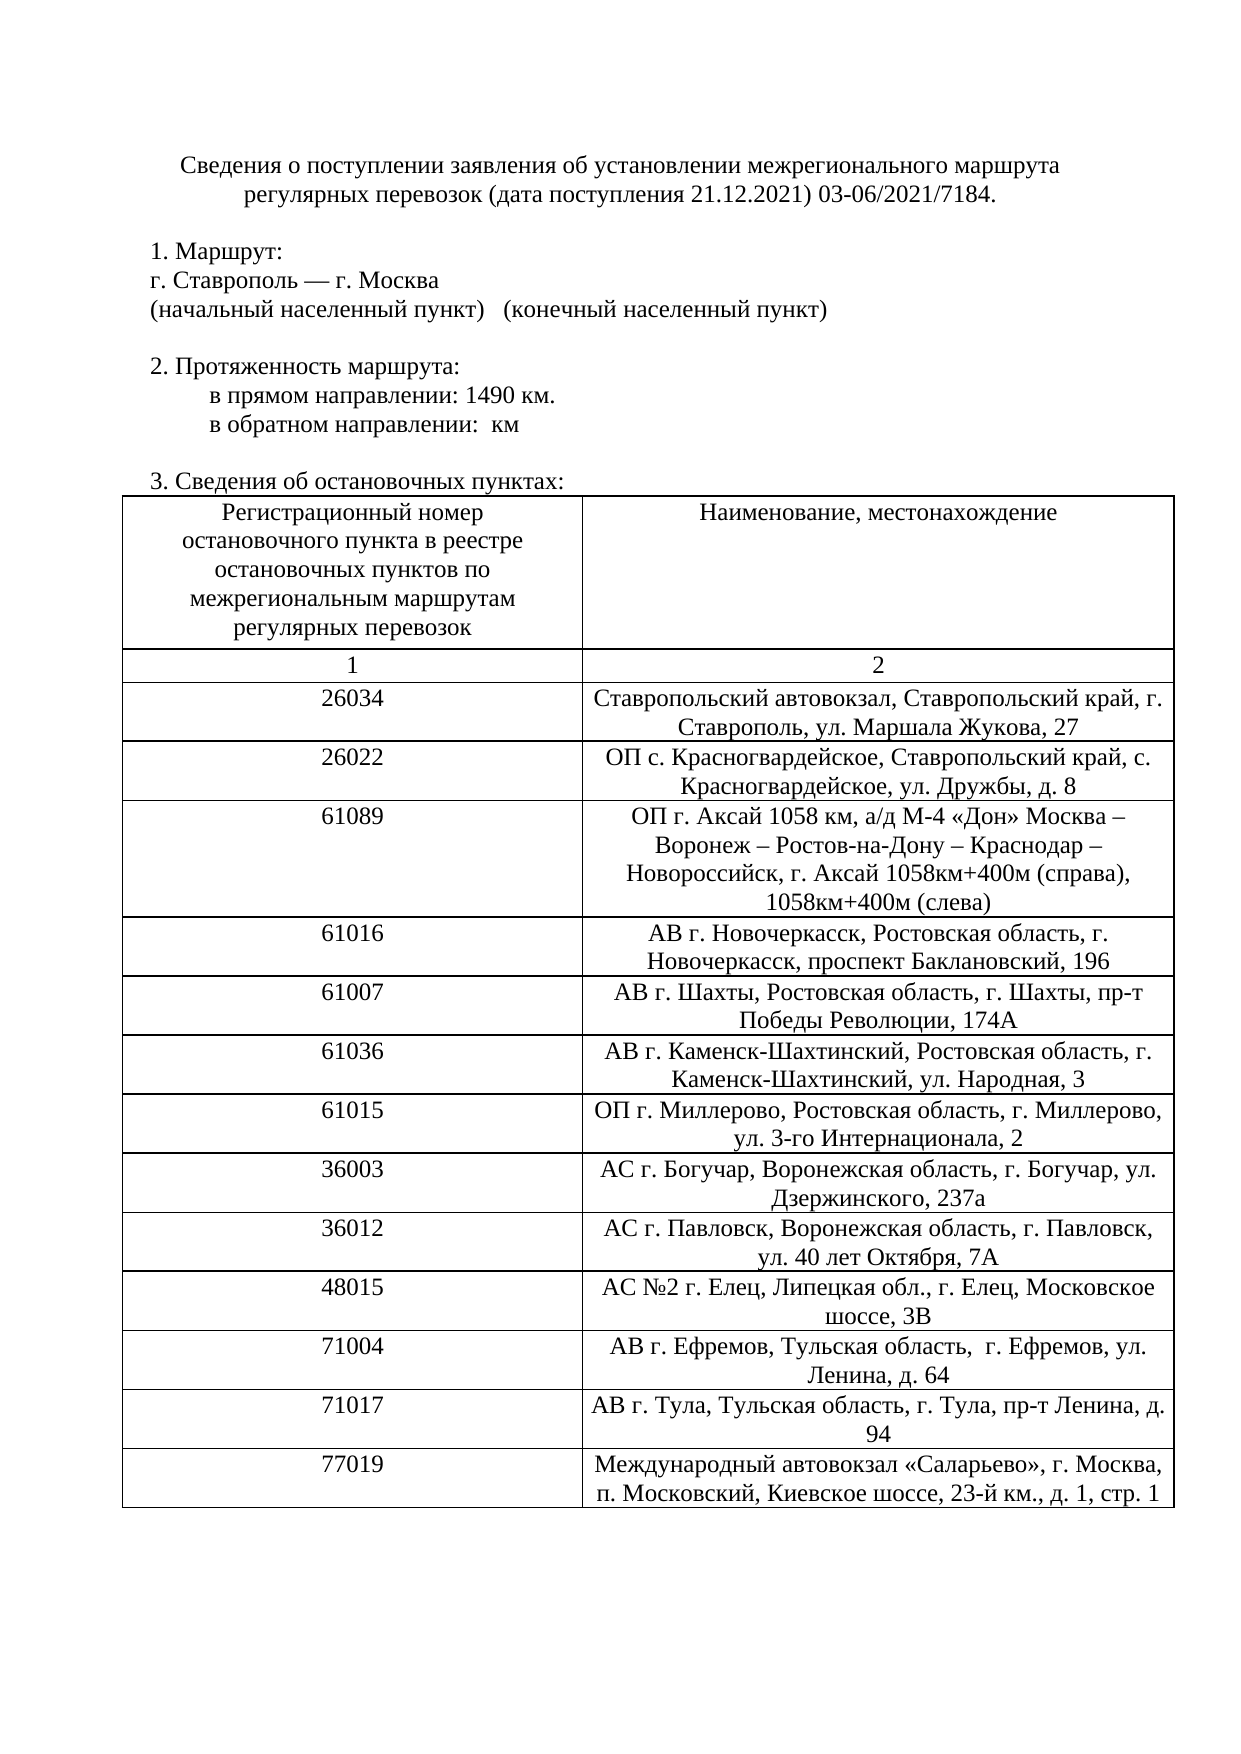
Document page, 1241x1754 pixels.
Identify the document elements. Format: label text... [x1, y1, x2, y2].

table_cell 61007 [123, 977, 582, 1034]
table_cell 1 [123, 650, 582, 681]
table_cell 61015 [123, 1095, 582, 1152]
text г. Ставрополь — г. Москва [150, 265, 1090, 294]
table_header Регистрационный номер остановочного пункта в реестре остановочных пунктов по межрегиональным маршрутам регулярных перевозок [123, 497, 582, 648]
table_cell АС г. Павловск, Воронежская область, г. Павловск, ул. 40 лет Октября, 7А [583, 1213, 1173, 1270]
table_cell АВ г. Ефремов, Тульская область, г. Ефремов, ул. Ленина, д. 64 [583, 1331, 1173, 1388]
table_cell 26022 [123, 742, 582, 799]
table_cell Ставропольский автовокзал, Ставропольский край, г. Ставрополь, ул. Маршала Жукова, 27 [583, 683, 1173, 740]
table_cell АВ г. Шахты, Ростовская область, г. Шахты, пр-т Победы Революции, 174А [583, 977, 1173, 1034]
text 1. Маршрут: [150, 236, 1090, 265]
table_cell АВ г. Каменск-Шахтинский, Ростовская область, г. Каменск-Шахтинский, ул. Народная, 3 [583, 1036, 1173, 1093]
table_cell 61016 [123, 918, 582, 975]
table_cell ОП с. Красногвардейское, Ставропольский край, с. Красногвардейское, ул. Дружбы, д. 8 [583, 742, 1173, 799]
table_cell 26034 [123, 683, 582, 740]
table_cell ОП г. Аксай 1058 км, а/д М-4 «Дон» Москва – Воронеж – Ростов-на-Дону – Краснодар – Новороссийск, г. Аксай 1058км+400м (справа), 1058км+400м (слева) [583, 801, 1173, 916]
table_cell 2 [583, 650, 1173, 681]
table_cell 71017 [123, 1390, 582, 1448]
table_cell АВ г. Тула, Тульская область, г. Тула, пр-т Ленина, д. 94 [583, 1390, 1173, 1448]
text 3. Сведения об остановочных пунктах: [150, 466, 1090, 495]
table_header Наименование, местонахождение [583, 497, 1173, 648]
table_cell 71004 [123, 1331, 582, 1388]
text в прямом направлении: 1490 км. [150, 380, 1090, 409]
table_cell АВ г. Новочеркасск, Ростовская область, г. Новочеркасск, проспект Баклановский, 196 [583, 918, 1173, 975]
table_cell 77019 [123, 1449, 582, 1507]
table_cell Международный автовокзал «Саларьево», г. Москва, п. Московский, Киевское шоссе, 23-й км., д. 1, стр. 1 [583, 1449, 1173, 1507]
table_cell 36012 [123, 1213, 582, 1270]
table_cell 61036 [123, 1036, 582, 1093]
text 2. Протяженность маршрута: [150, 351, 1090, 380]
table_cell АС №2 г. Елец, Липецкая обл., г. Елец, Московское шоссе, 3В [583, 1272, 1173, 1329]
table_cell 36003 [123, 1154, 582, 1211]
text Сведения о поступлении заявления об установлении межрегионального маршрута регулярных перевозок (дата поступления 21.12.2021) 03-06/2021/7184. [150, 150, 1090, 207]
table_cell 48015 [123, 1272, 582, 1329]
text в обратном направлении: км [150, 409, 1090, 437]
table_cell 61089 [123, 801, 582, 916]
table_cell ОП г. Миллерово, Ростовская область, г. Миллерово, ул. 3-го Интернационала, 2 [583, 1095, 1173, 1152]
text (начальный населенный пункт) (конечный населенный пункт) [150, 294, 1090, 322]
table_cell АС г. Богучар, Воронежская область, г. Богучар, ул. Дзержинского, 237а [583, 1154, 1173, 1211]
